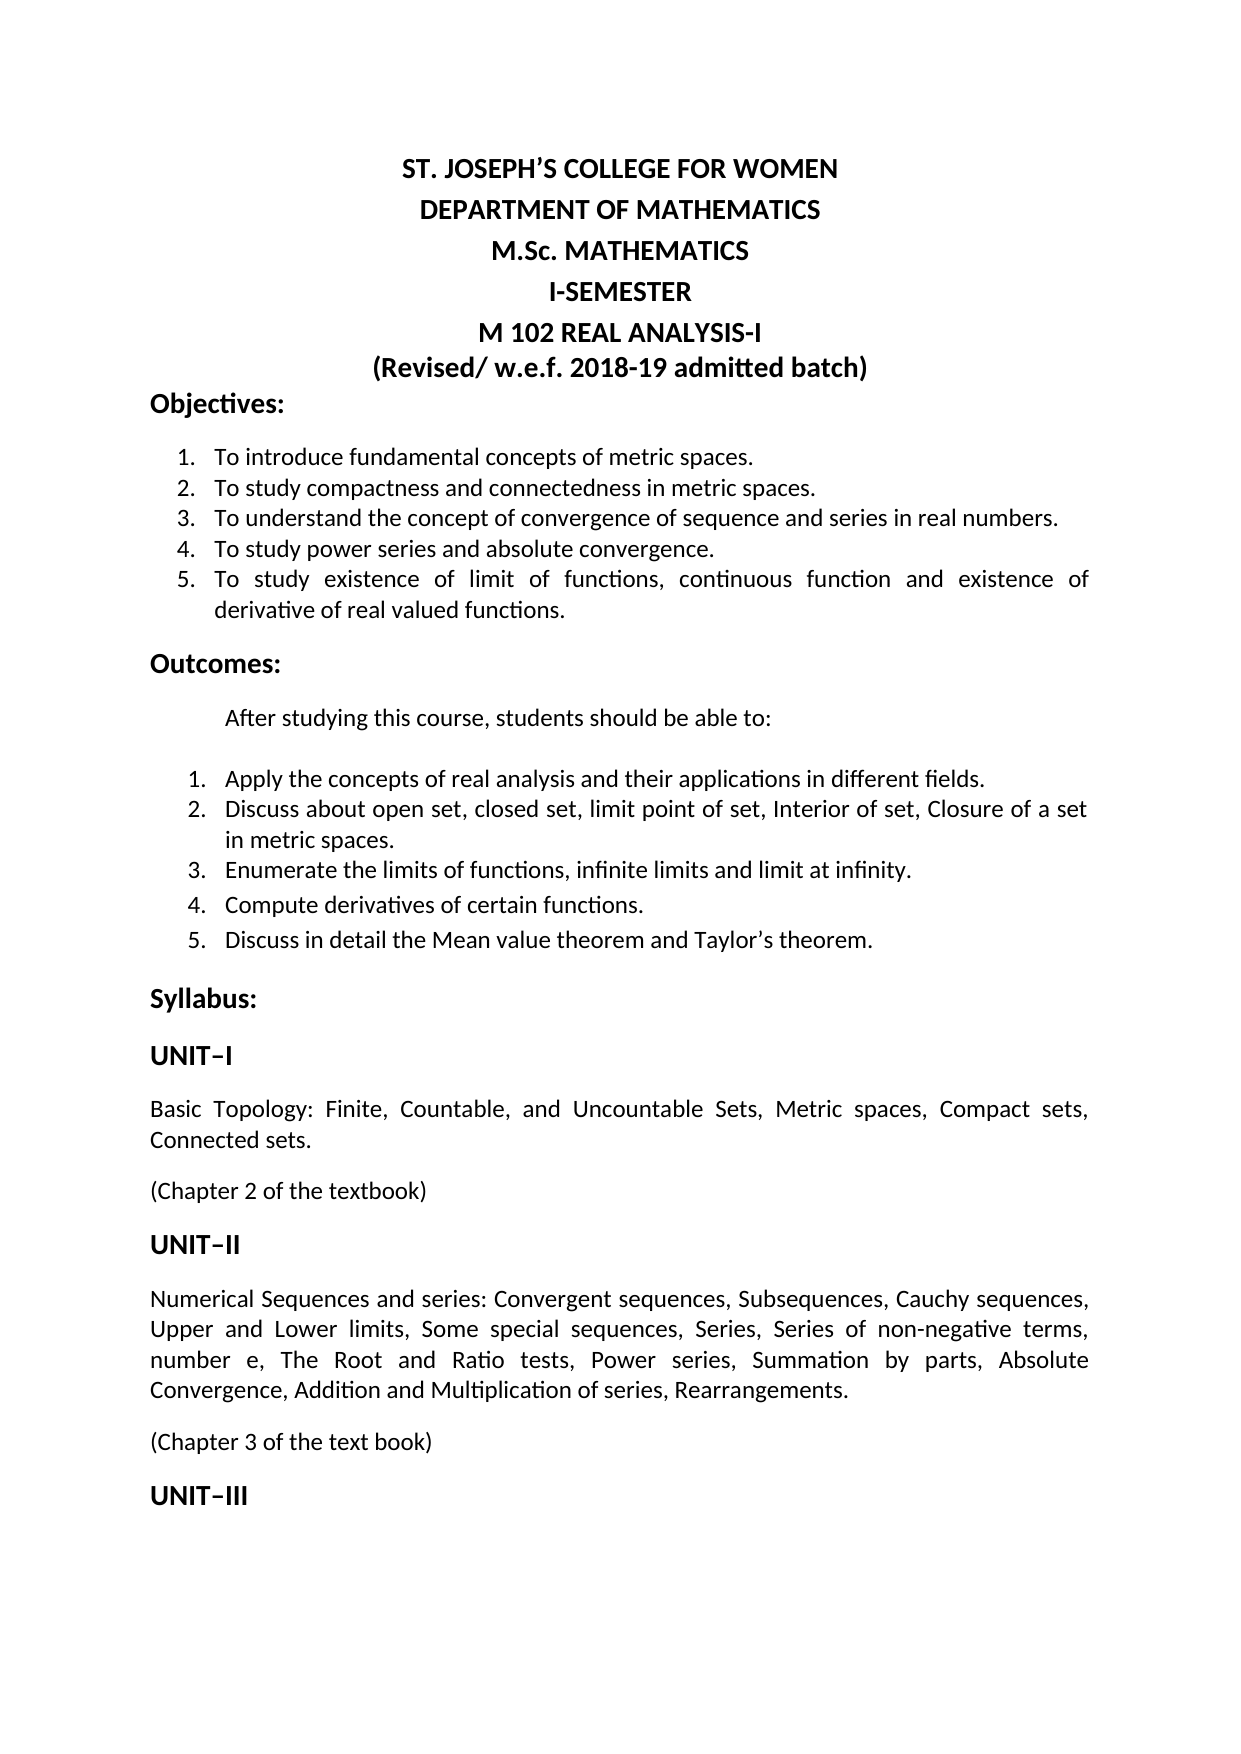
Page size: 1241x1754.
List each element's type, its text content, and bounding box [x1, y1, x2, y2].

list Apply the concepts of real analysis and their applications in different fields. [187, 763, 1090, 793]
list Discuss about open set, closed set, limit point of set, Interior of set, Closure of a set in metric spaces. [187, 793, 1090, 854]
text Basic Topology: Finite, Countable, and Uncountable Sets, Metric spaces, Compact sets, Connected sets. [150, 1093, 1090, 1154]
text M 102 REAL ANALYSIS-I [150, 314, 1090, 349]
list To introduce fundamental concepts of metric spaces. [177, 441, 1090, 472]
text UNIT–II [150, 1226, 1090, 1262]
text UNIT–III [150, 1477, 1090, 1513]
text (Chapter 2 of the textbook) [150, 1175, 1090, 1206]
list To study power series and absolute convergence. [177, 533, 1090, 563]
list To study existence of limit of functions, continuous function and existence of derivative of real valued functions. [177, 563, 1090, 624]
text (Revised/ w.e.f. 2018-19 admitted batch) [150, 349, 1090, 385]
text M.Sc. MATHEMATICS [150, 232, 1090, 267]
list To understand the concept of convergence of sequence and series in real numbers. [177, 502, 1090, 533]
list Discuss in detail the Mean value theorem and Taylor’s theorem. [187, 924, 1090, 955]
text I-SEMESTER [150, 273, 1090, 308]
text Objectives: [150, 385, 1090, 421]
list After studying this course, students should be able to: [225, 702, 1090, 732]
text (Chapter 3 of the text book) [150, 1426, 1090, 1456]
list Enumerate the limits of functions, infinite limits and limit at infinity. [187, 854, 1090, 885]
text UNIT–I [150, 1037, 1090, 1072]
text Outcomes: [150, 645, 1090, 681]
text Numerical Sequences and series: Convergent sequences, Subsequences, Cauchy sequences, Upper and Lower limits, Some special sequences, Series, Series of non-negative terms, number e, The Root and Ratio tests, Power series, Summation by parts, Absolute Convergence, Addition and Multiplication of series, Rearrangements. [150, 1283, 1090, 1405]
text ST. JOSEPH’S COLLEGE FOR WOMEN [150, 150, 1090, 186]
text DEPARTMENT OF MATHEMATICS [150, 191, 1090, 227]
list To study compactness and connectedness in metric spaces. [177, 472, 1090, 502]
text Syllabus: [150, 980, 1090, 1016]
list Compute derivatives of certain functions. [187, 889, 1090, 920]
